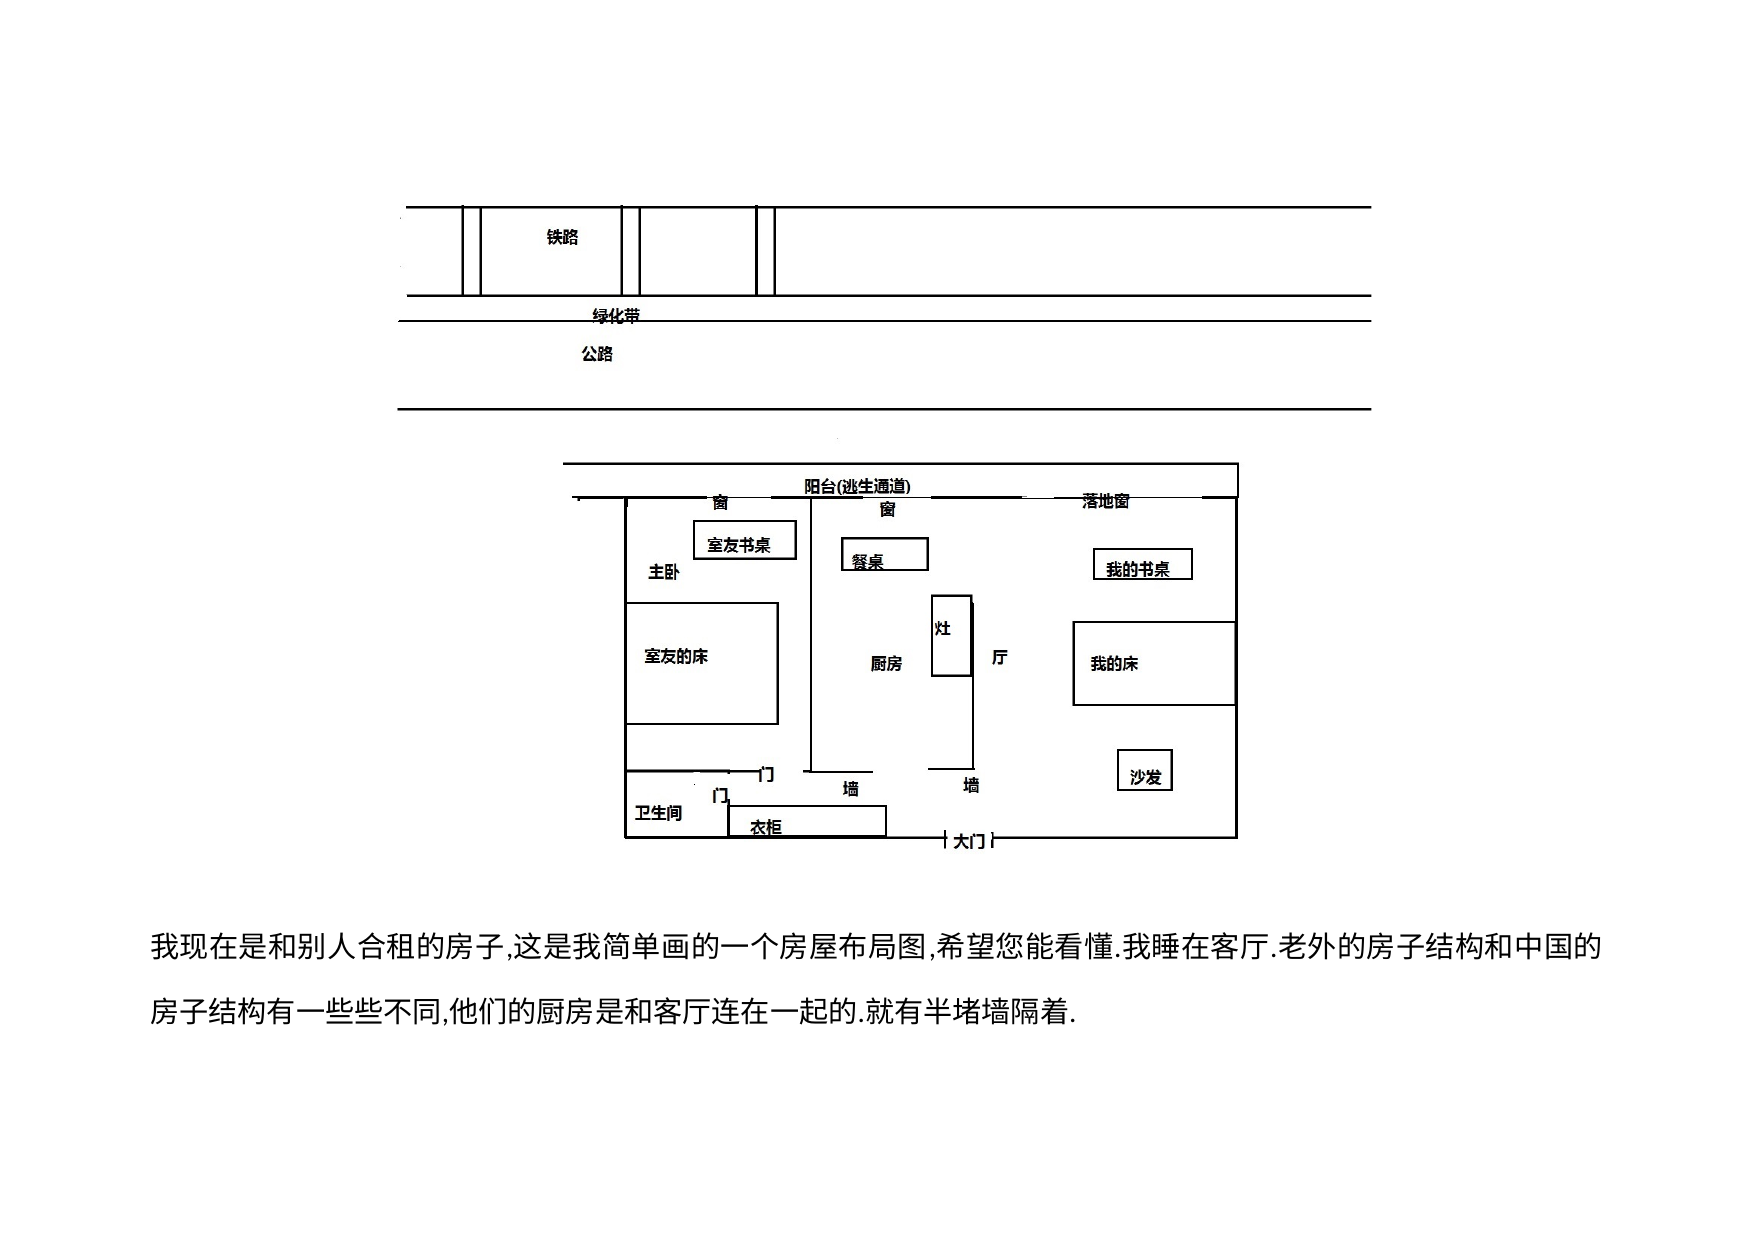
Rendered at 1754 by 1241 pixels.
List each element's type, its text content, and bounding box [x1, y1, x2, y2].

text 我现在是和别人合租的房子,这是我简单画的一个房屋布局图,希望您能看懂.我睡在客厅.老外的房子结构和中国的房子结构有一些些不同,他们的厨房是和客厅连在一起的.就有半堵墙隔着. [150, 913, 1604, 1043]
picture [382, 197, 1372, 864]
